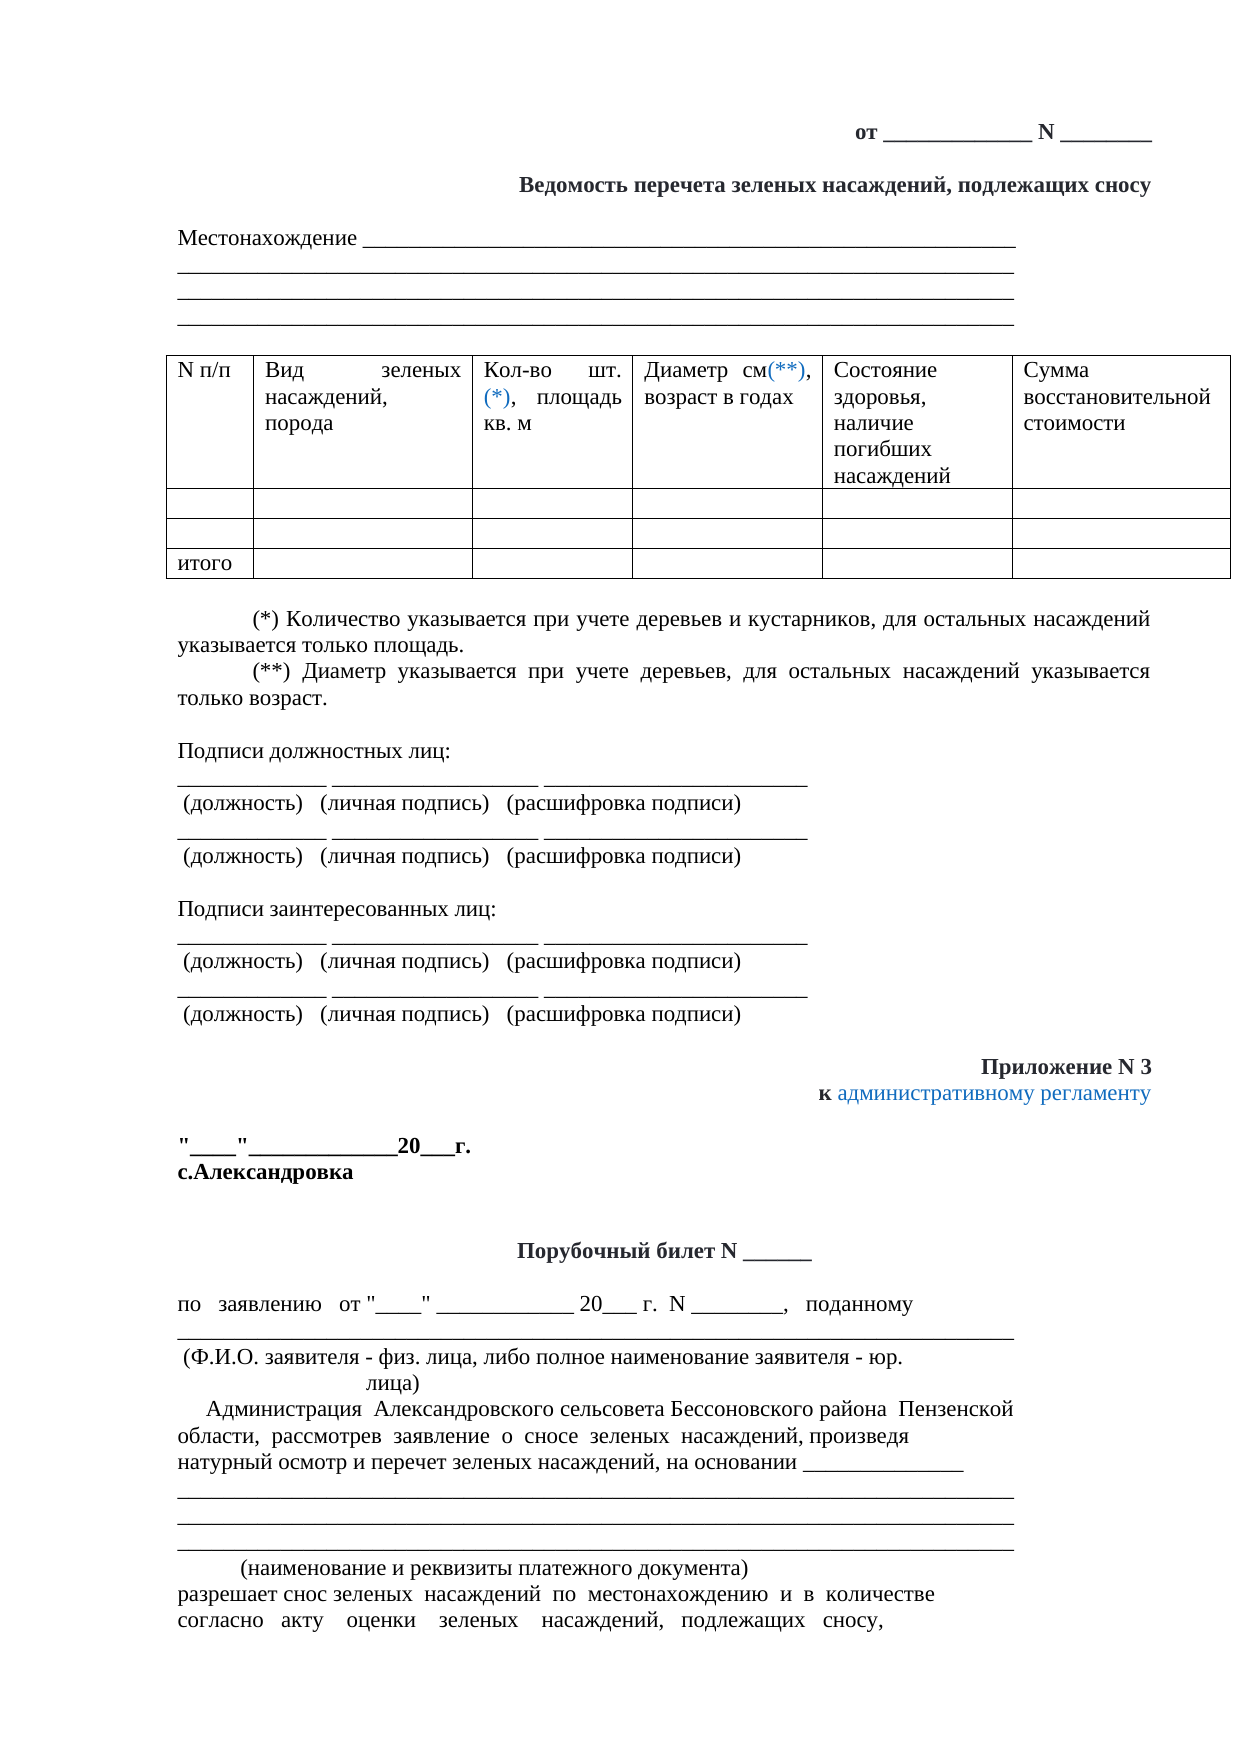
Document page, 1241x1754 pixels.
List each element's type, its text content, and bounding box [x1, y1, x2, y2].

table_cell [473, 489, 632, 518]
table_cell [167, 519, 253, 548]
table_cell [823, 549, 1012, 577]
text согласно акту оценки зеленых насаждений, подлежащих сносу, [177, 1606, 1152, 1633]
text (должность) (личная подпись) (расшифровка подписи) [177, 1000, 1152, 1027]
text "____"_____________20___г. с.Александровка [177, 1132, 1152, 1185]
text _____________ __________________ _______________________ [177, 816, 1152, 842]
table_cell [633, 489, 822, 518]
table_header Кол-во шт.(*), площадь кв. м [473, 356, 632, 488]
table_cell [633, 519, 822, 548]
text (**) Диаметр указывается при учете деревьев, для остальных насаждений указывается только возраст. [177, 658, 1152, 710]
text _________________________________________________________________________ [177, 1501, 1152, 1527]
text разрешает снос зеленых насаждений по местонахождению и в количестве [177, 1580, 1152, 1606]
table_cell [823, 489, 1012, 518]
table_cell [473, 519, 632, 548]
text (*) Количество указывается при учете деревьев и кустарников, для остальных насаждений указывается только площадь. [177, 605, 1152, 658]
table_cell [167, 489, 253, 518]
table_cell [1013, 489, 1230, 518]
text _________________________________________________________________________ [177, 1527, 1152, 1554]
text Подписи заинтересованных лиц: [177, 895, 1152, 921]
table_header Состояние здоровья, наличие погибших насаждений [823, 356, 1012, 488]
table_cell [254, 489, 472, 518]
text (должность) (личная подпись) (расшифровка подписи) [177, 842, 1152, 868]
text Порубочный билет N ______ [177, 1237, 1152, 1264]
table_cell [633, 549, 822, 577]
text от _____________ N ________ [177, 118, 1152, 144]
text _________________________________________________________________________ [177, 1316, 1152, 1343]
table_header Диаметр см(**), возраст в годах [633, 356, 822, 488]
text Администрация Александровского сельсовета Бессоновского района Пензенской [177, 1396, 1152, 1422]
text _____________ __________________ _______________________ [177, 921, 1152, 947]
table_header Сумма восстановительной стоимости [1013, 356, 1230, 488]
text _____________ __________________ _______________________ [177, 974, 1152, 1000]
text натурный осмотр и перечет зеленых насаждений, на основании ______________ [177, 1448, 1152, 1474]
table_cell [1013, 519, 1230, 548]
text _________________________________________________________________________ [177, 276, 1152, 303]
text _________________________________________________________________________ [177, 1474, 1152, 1501]
text (наименование и реквизиты платежного документа) [177, 1554, 1152, 1580]
table_cell итого [167, 549, 253, 577]
text (должность) (личная подпись) (расшифровка подписи) [177, 789, 1152, 816]
text _________________________________________________________________________ [177, 250, 1152, 276]
text (должность) (личная подпись) (расшифровка подписи) [177, 947, 1152, 974]
table_cell [254, 519, 472, 548]
text Приложение N 3 к административному регламенту [177, 1053, 1152, 1106]
table_cell [473, 549, 632, 577]
text Подписи должностных лиц: [177, 737, 1152, 763]
text области, рассмотрев заявление о сносе зеленых насаждений, произведя [177, 1422, 1152, 1448]
text (Ф.И.О. заявителя - физ. лица, либо полное наименование заявителя - юр. [177, 1343, 1152, 1369]
table_header Вид зеленых насаждений, порода [254, 356, 472, 488]
table_cell [823, 519, 1012, 548]
table_cell [254, 549, 472, 577]
text Местонахождение _________________________________________________________ [177, 223, 1152, 250]
text лица) [177, 1369, 1152, 1396]
text по заявлению от "____" ____________ 20___ г. N ________, поданному [177, 1290, 1152, 1316]
table_header N п/п [167, 356, 253, 488]
table_cell [1013, 549, 1230, 577]
text _________________________________________________________________________ [177, 303, 1152, 329]
text Ведомость перечета зеленых насаждений, подлежащих сносу [177, 171, 1152, 197]
text _____________ __________________ _______________________ [177, 763, 1152, 789]
